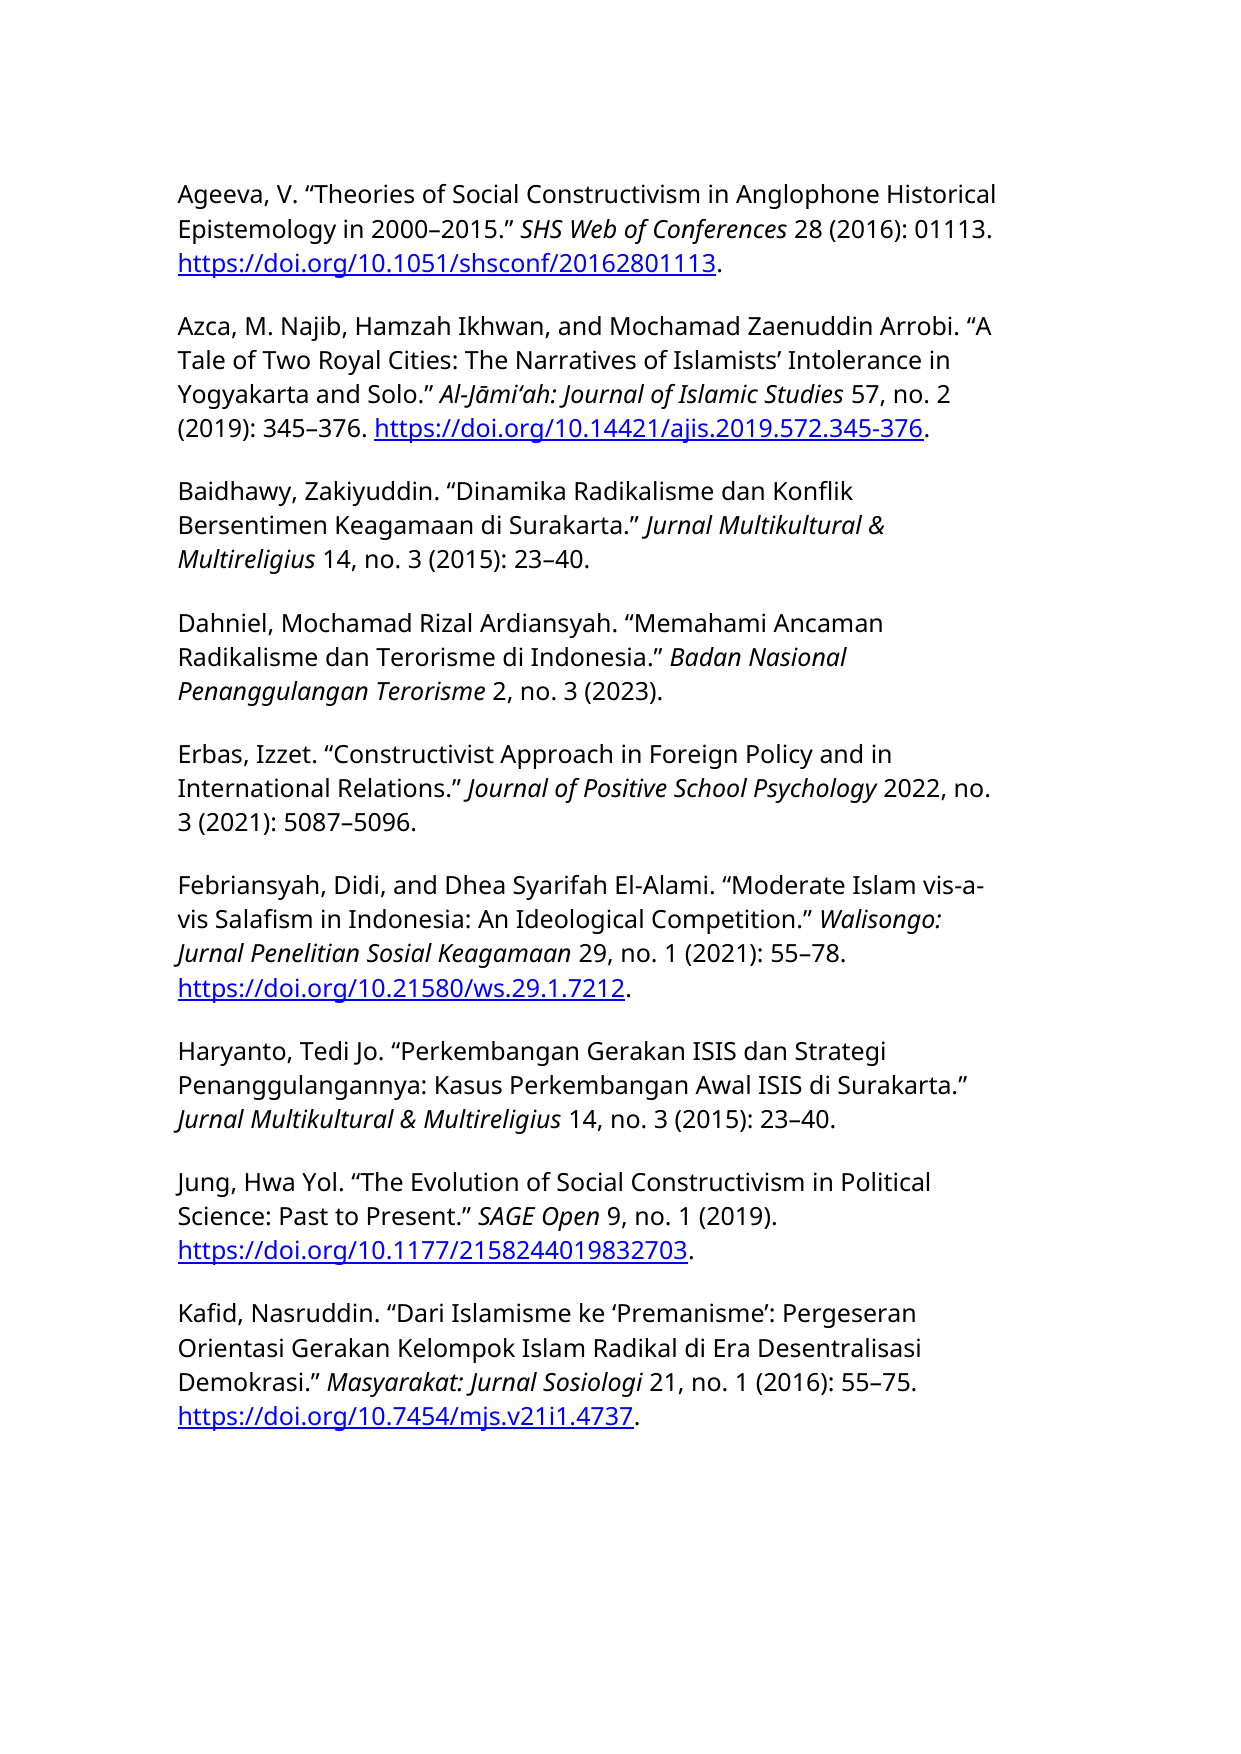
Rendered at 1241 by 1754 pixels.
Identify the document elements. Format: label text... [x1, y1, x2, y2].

text Ageeva, V. “Theories of Social Constructivism in Anglophone Historical Epistemology in 2000–2015.” SHS Web of Conferences 28 (2016): 01113. https://doi.org/10.1051/shsconf/20162801113. [177, 177, 1004, 279]
text Kafid, Nasruddin. “Dari Islamisme ke ‘Premanisme’: Pergeseran Orientasi Gerakan Kelompok Islam Radikal di Era Desentralisasi Demokrasi.” Masyarakat: Jurnal Sosiologi 21, no. 1 (2016): 55–75. https://doi.org/10.7454/mjs.v21i1.4737. [177, 1296, 1004, 1432]
text Jung, Hwa Yol. “The Evolution of Social Constructivism in Political Science: Past to Present.” SAGE Open 9, no. 1 (2019). https://doi.org/10.1177/2158244019832703. [177, 1165, 1004, 1267]
text Haryanto, Tedi Jo. “Perkembangan Gerakan ISIS dan Strategi Penanggulangannya: Kasus Perkembangan Awal ISIS di Surakarta.” Jurnal Multikultural & Multireligius 14, no. 3 (2015): 23–40. [177, 1033, 1004, 1136]
text Azca, M. Najib, Hamzah Ikhwan, and Mochamad Zaenuddin Arrobi. “A Tale of Two Royal Cities: The Narratives of Islamists’ Intolerance in Yogyakarta and Solo.” Al-Jāmi‘ah: Journal of Islamic Studies 57, no. 2 (2019): 345–376. https://doi.org/10.14421/ajis.2019.572.345-376. [177, 308, 1004, 445]
text Dahniel, Mochamad Rizal Ardiansyah. “Memahami Ancaman Radikalisme dan Terorisme di Indonesia.” Badan Nasional Penanggulangan Terorisme 2, no. 3 (2023). [177, 605, 1004, 707]
text Erbas, Izzet. “Constructivist Approach in Foreign Policy and in International Relations.” Journal of Positive School Psychology 2022, no. 3 (2021): 5087–5096. [177, 737, 1004, 839]
text Baidhawy, Zakiyuddin. “Dinamika Radikalisme dan Konflik Bersentimen Keagamaan di Surakarta.” Jurnal Multikultural & Multireligius 14, no. 3 (2015): 23–40. [177, 474, 1004, 576]
text Febriansyah, Didi, and Dhea Syarifah El-Alami. “Moderate Islam vis-a-vis Salafism in Indonesia: An Ideological Competition.” Walisongo: Jurnal Penelitian Sosial Keagamaan 29, no. 1 (2021): 55–78. https://doi.org/10.21580/ws.29.1.7212. [177, 868, 1004, 1004]
